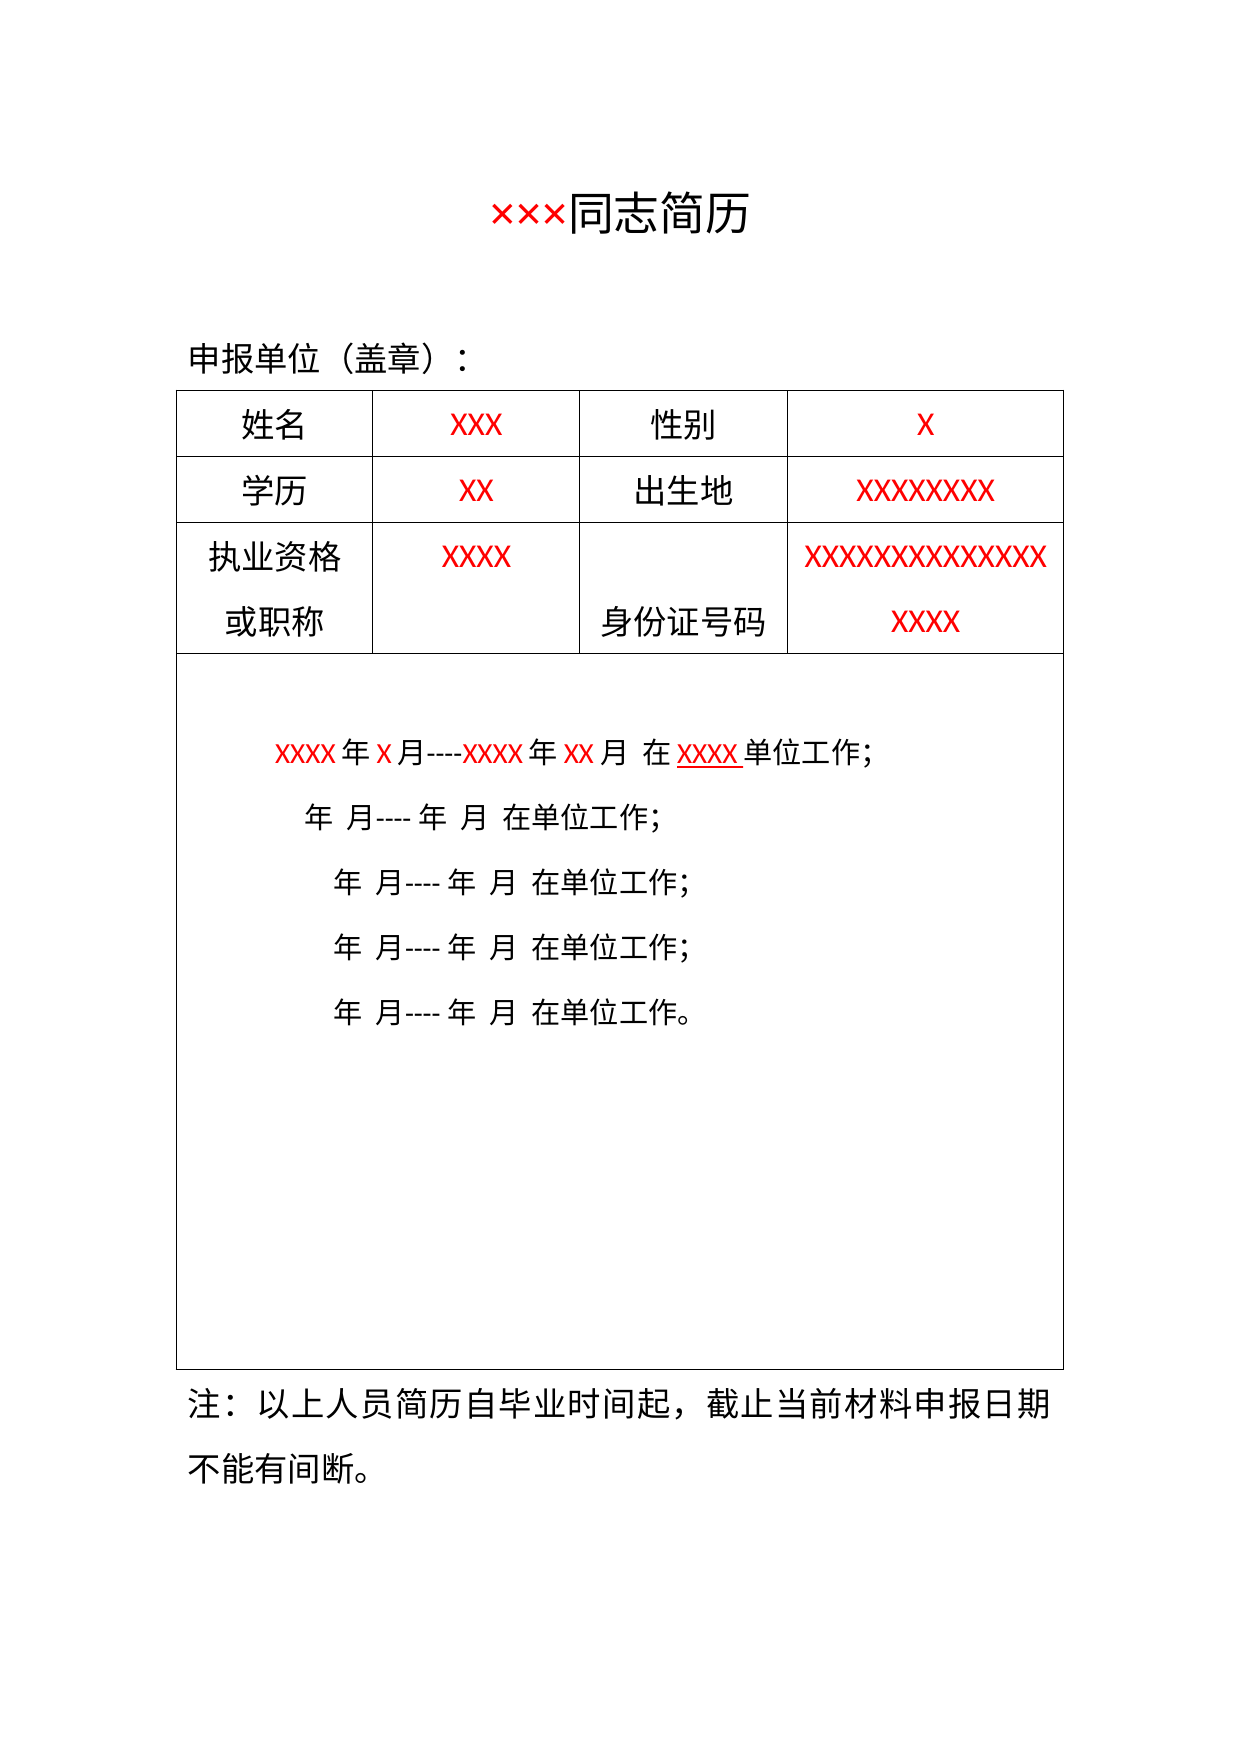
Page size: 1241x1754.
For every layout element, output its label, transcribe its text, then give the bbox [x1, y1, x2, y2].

table_cell 出生地 [580, 457, 787, 522]
table_cell 执业资格 或职称 [177, 523, 372, 653]
table_cell 学历 [177, 457, 372, 522]
table_cell XXXX [373, 523, 579, 653]
text 申报单位（盖章）： [187, 324, 1053, 389]
table_header 性别 [580, 391, 787, 456]
table_cell XX [373, 457, 579, 522]
table_header 姓名 [177, 391, 372, 456]
table_cell XXXXXXXX [788, 457, 1063, 522]
table_header X [788, 391, 1063, 456]
text 注：以上人员简历自毕业时间起，截止当前材料申报日期，不能有间断。 [187, 1370, 1053, 1500]
table_cell XXXXXXXXXXXXXXXXXX [788, 523, 1063, 653]
table_header XXX [373, 391, 579, 456]
text ×××同志简历 [187, 162, 1053, 259]
table_cell 身份证号码 [580, 523, 787, 653]
table_cell XXXX年X月----XXXX年XX月 在XXXX单位工作； 年 月---- 年 月 在单位工作； 年 月---- 年 月 在单位工作； 年 月---- 年 月 在单位工作； 年 月---- 年 月 在单位工作。 [177, 654, 1063, 1369]
